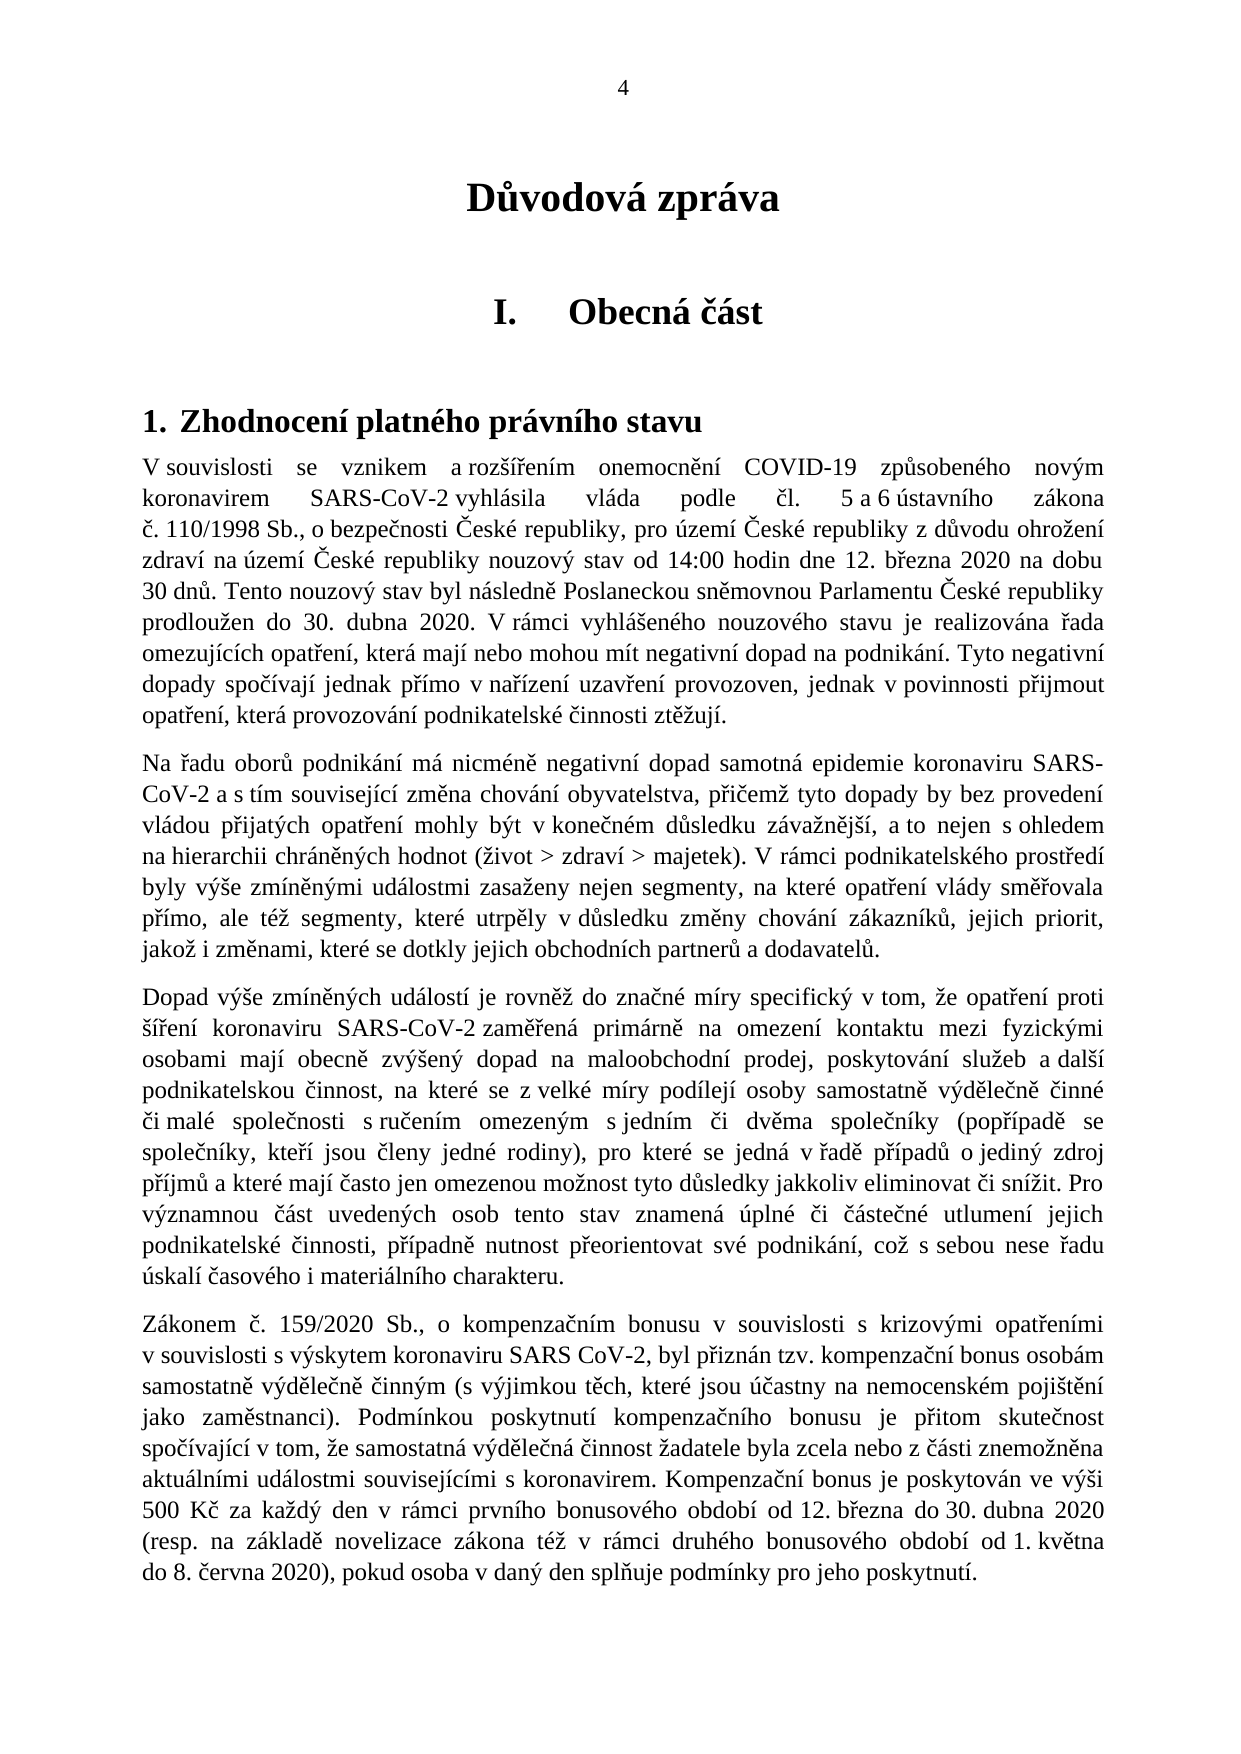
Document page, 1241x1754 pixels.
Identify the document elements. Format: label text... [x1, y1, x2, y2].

text Na řadu oborů podnikání má nicméně negativní dopad samotná epidemie koronaviru SARS-CoV-2 a s tím související změna chování obyvatelstva, přičemž tyto dopady by bez provedení vládou přijatých opatření mohly být v konečném důsledku závažnější, a to nejen s ohledem na hierarchii chráněných hodnot (život > zdraví > majetek). V rámci podnikatelského prostředí byly výše zmíněnými událostmi zasaženy nejen segmenty, na které opatření vlády směřovala přímo, ale též segmenty, které utrpěly v důsledku změny chování zákazníků, jejich priorit, jakož i změnami, které se dotkly jejich obchodních partnerů a dodavatelů. [142, 748, 1104, 963]
list Zhodnocení platného právního stavu [142, 401, 1104, 439]
text Důvodová zpráva [142, 173, 1104, 221]
text Zákonem č. 159/2020 Sb., o kompenzačním bonusu v souvislosti s krizovými opatřeními v souvislosti s výskytem koronaviru SARS CoV-2, byl přiznán tzv. kompenzační bonus osobám samostatně výdělečně činným (s výjimkou těch, které jsou účastny na nemocenském pojištění jako zaměstnanci). Podmínkou poskytnutí kompenzačního bonusu je přitom skutečnost spočívající v tom, že samostatná výdělečná činnost žadatele byla zcela nebo z části znemožněna aktuálními událostmi souvisejícími s koronavirem. Kompenzační bonus je poskytován ve výši 500 Kč za každý den v rámci prvního bonusového období od 12. března do 30. dubna 2020 (resp. na základě novelizace zákona též v rámci druhého bonusového období od 1. května do 8. června 2020), pokud osoba v daný den splňuje podmínky pro jeho poskytnutí. [142, 1309, 1104, 1586]
list Obecná část [151, 289, 1104, 332]
text Dopad výše zmíněných událostí je rovněž do značné míry specifický v tom, že opatření proti šíření koronaviru SARS-CoV-2 zaměřená primárně na omezení kontaktu mezi fyzickými osobami mají obecně zvýšený dopad na maloobchodní prodej, poskytování služeb a další podnikatelskou činnost, na které se z velké míry podílejí osoby samostatně výdělečně činné či malé společnosti s ručením omezeným s jedním či dvěma společníky (popřípadě se společníky, kteří jsou členy jedné rodiny), pro které se jedná v řadě případů o jediný zdroj příjmů a které mají často jen omezenou možnost tyto důsledky jakkoliv eliminovat či snížit. Pro významnou část uvedených osob tento stav znamená úplné či částečné utlumení jejich podnikatelské činnosti, případně nutnost přeorientovat své podnikání, což s sebou nese řadu úskalí časového i materiálního charakteru. [142, 982, 1104, 1290]
text V souvislosti se vznikem a rozšířením onemocnění COVID-19 způsobeného novým koronavirem SARS-CoV-2 vyhlásila vláda podle čl. 5 a 6 ústavního zákona č. 110/1998 Sb., o bezpečnosti České republiky, pro území České republiky z důvodu ohrožení zdraví na území České republiky nouzový stav od 14:00 hodin dne 12. března 2020 na dobu 30 dnů. Tento nouzový stav byl následně Poslaneckou sněmovnou Parlamentu České republiky prodloužen do 30. dubna 2020. V rámci vyhlášeného nouzového stavu je realizována řada omezujících opatření, která mají nebo mohou mít negativní dopad na podnikání. Tyto negativní dopady spočívají jednak přímo v nařízení uzavření provozoven, jednak v povinnosti přijmout opatření, která provozování podnikatelské činnosti ztěžují. [142, 452, 1104, 729]
